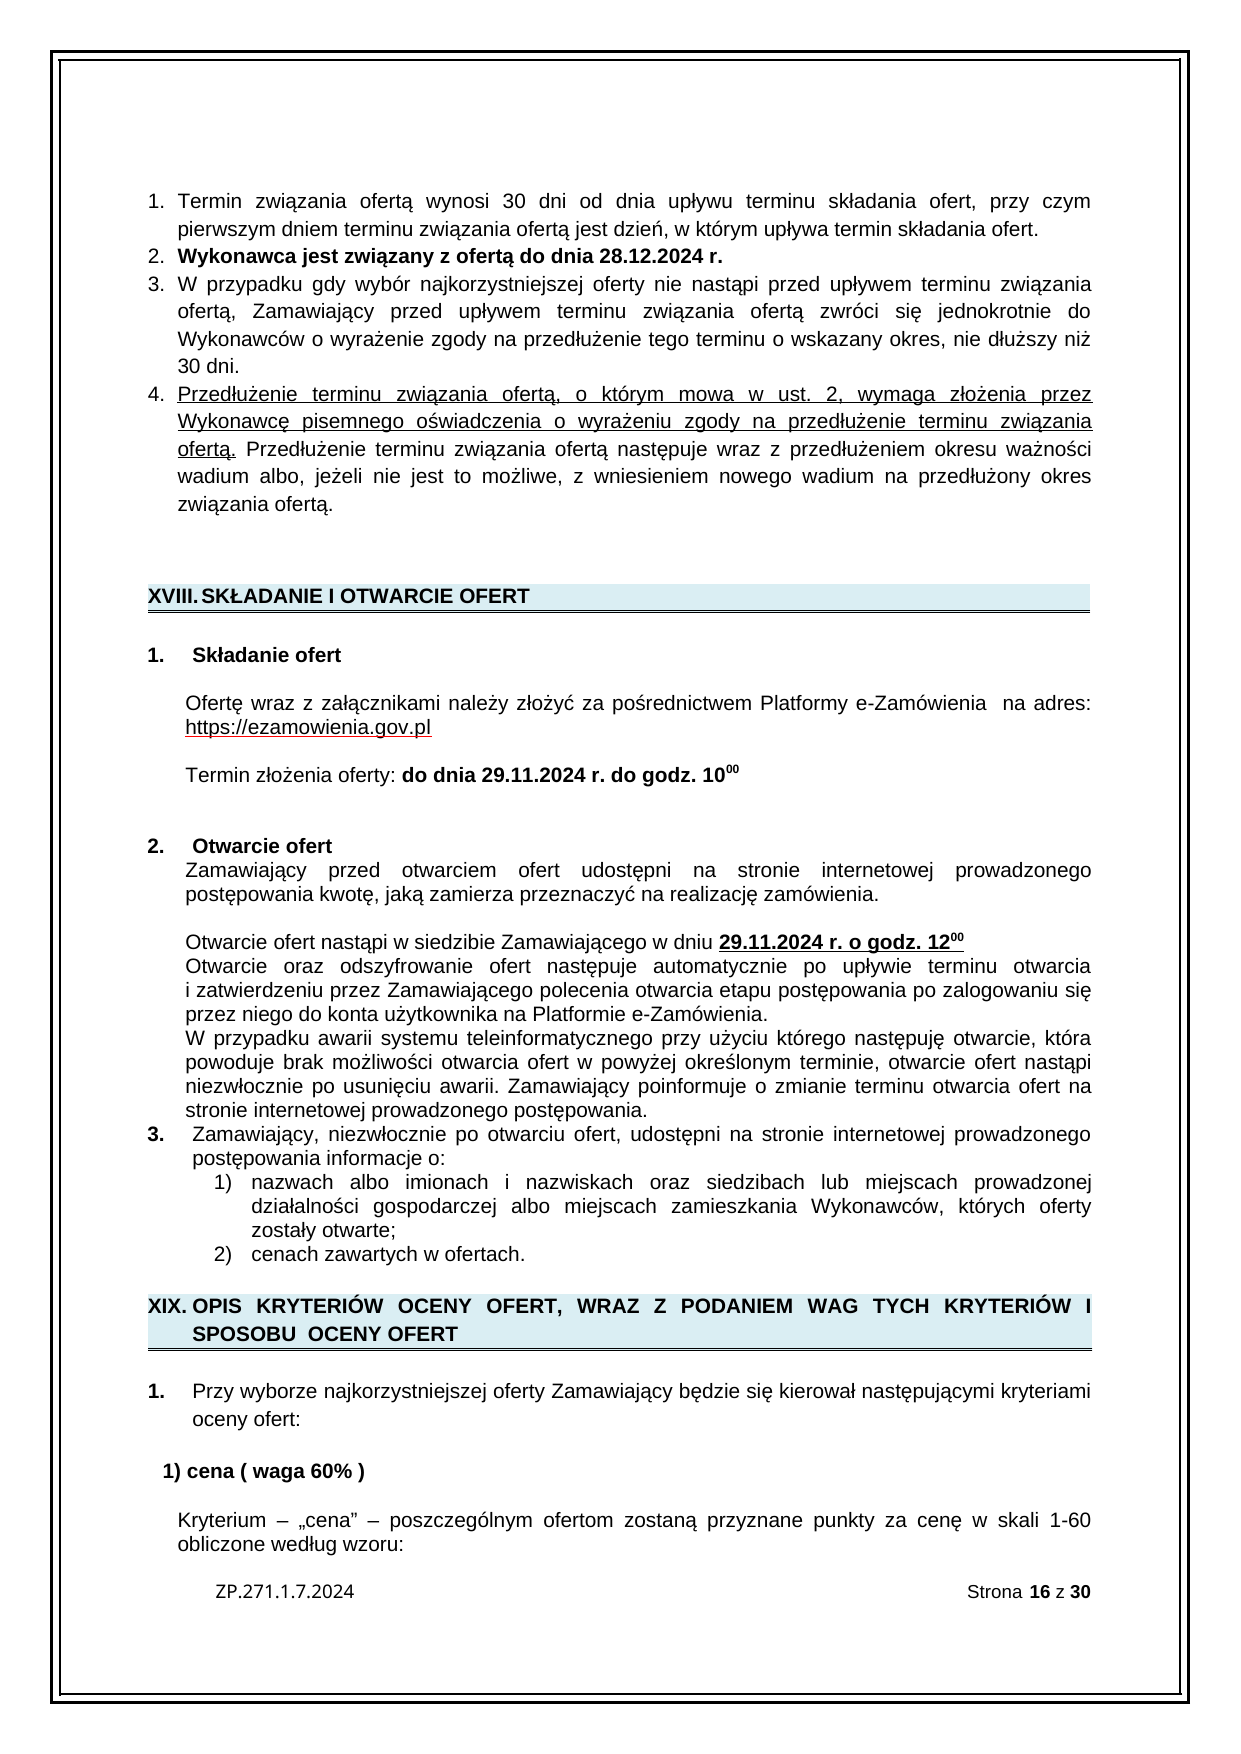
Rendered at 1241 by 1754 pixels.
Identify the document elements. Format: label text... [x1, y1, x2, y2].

list Zamawiający, niezwłocznie po otwarciu ofert, udostępni na stronie internetowej prowadzonego postępowania informacje o: [147, 1122, 1092, 1170]
list SKŁADANIE I OTWARCIE OFERT [148, 584, 1090, 610]
text Termin złożenia oferty: do dnia 29.11.2024 r. do godz. 1000 [185, 762, 1092, 786]
text Kryterium – „cena” – poszczególnym ofertom zostaną przyznane punkty za cenę w skali 1-60 obliczone według wzoru: [177, 1508, 1092, 1556]
list Przedłużenie terminu związania ofertą, o którym mowa w ust. 2, wymaga złożenia przez Wykonawcę pisemnego oświadczenia o wyrażeniu zgody na przedłużenie terminu związania ofertą. Przedłużenie terminu związania ofertą następuje wraz z przedłużeniem okresu ważności wadium albo, jeżeli nie jest to możliwe, z wniesieniem nowego wadium na przedłużony okres związania ofertą. [148, 381, 1092, 515]
list nazwach albo imionach i nazwiskach oraz siedzibach lub miejscach prowadzonej działalności gospodarczej albo miejscach zamieszkania Wykonawców, których oferty zostały otwarte; [214, 1170, 1092, 1242]
list OPIS KRYTERIÓW OCENY OFERT, WRAZ Z PODANIEM WAG TYCH KRYTERIÓW I SPOSOBU OCENY OFERT [148, 1294, 1092, 1348]
text Zamawiający przed otwarciem ofert udostępni na stronie internetowej prowadzonego postępowania kwotę, jaką zamierza przeznaczyć na realizację zamówienia. [185, 858, 1092, 906]
list W przypadku gdy wybór najkorzystniejszej oferty nie nastąpi przed upływem terminu związania ofertą, Zamawiający przed upływem terminu związania ofertą zwróci się jednokrotnie do Wykonawców o wyrażenie zgody na przedłużenie tego terminu o wskazany okres, nie dłuższy niż 30 dni. [148, 271, 1092, 378]
list Otwarcie ofert [147, 834, 1092, 858]
text W przypadku awarii systemu teleinformatycznego przy użyciu którego następuję otwarcie, która powoduje brak możliwości otwarcia ofert w powyżej określonym terminie, otwarcie ofert nastąpi niezwłocznie po usunięciu awarii. Zamawiający poinformuje o zmianie terminu otwarcia ofert na stronie internetowej prowadzonego postępowania. [185, 1026, 1092, 1122]
list cenach zawartych w ofertach. [214, 1242, 1092, 1266]
list Wykonawca jest związany z ofertą do dnia 28.12.2024 r. [148, 244, 1092, 268]
list Przy wyborze najkorzystniejszej oferty Zamawiający będzie się kierował następującymi kryteriami oceny ofert: [148, 1379, 1092, 1431]
list Składanie ofert [147, 643, 1092, 667]
text Otwarcie ofert nastąpi w siedzibie Zamawiającego w dniu 29.11.2024 r. o godz. 1200 [185, 930, 1092, 954]
list Termin związania ofertą wynosi 30 dni od dnia upływu terminu składania ofert, przy czym pierwszym dniem terminu związania ofertą jest dzień, w którym upływa termin składania ofert. [148, 189, 1092, 240]
text 1) cena ( waga 60% ) [162, 1459, 1092, 1483]
text Ofertę wraz z załącznikami należy złożyć za pośrednictwem Platformy e-Zamówienia na adres: https://ezamowienia.gov.pl [185, 691, 1092, 738]
text Otwarcie oraz odszyfrowanie ofert następuje automatycznie po upływie terminu otwarcia i zatwierdzeniu przez Zamawiającego polecenia otwarcia etapu postępowania po zalogowaniu się przez niego do konta użytkownika na Platformie e-Zamówienia. [185, 954, 1092, 1026]
